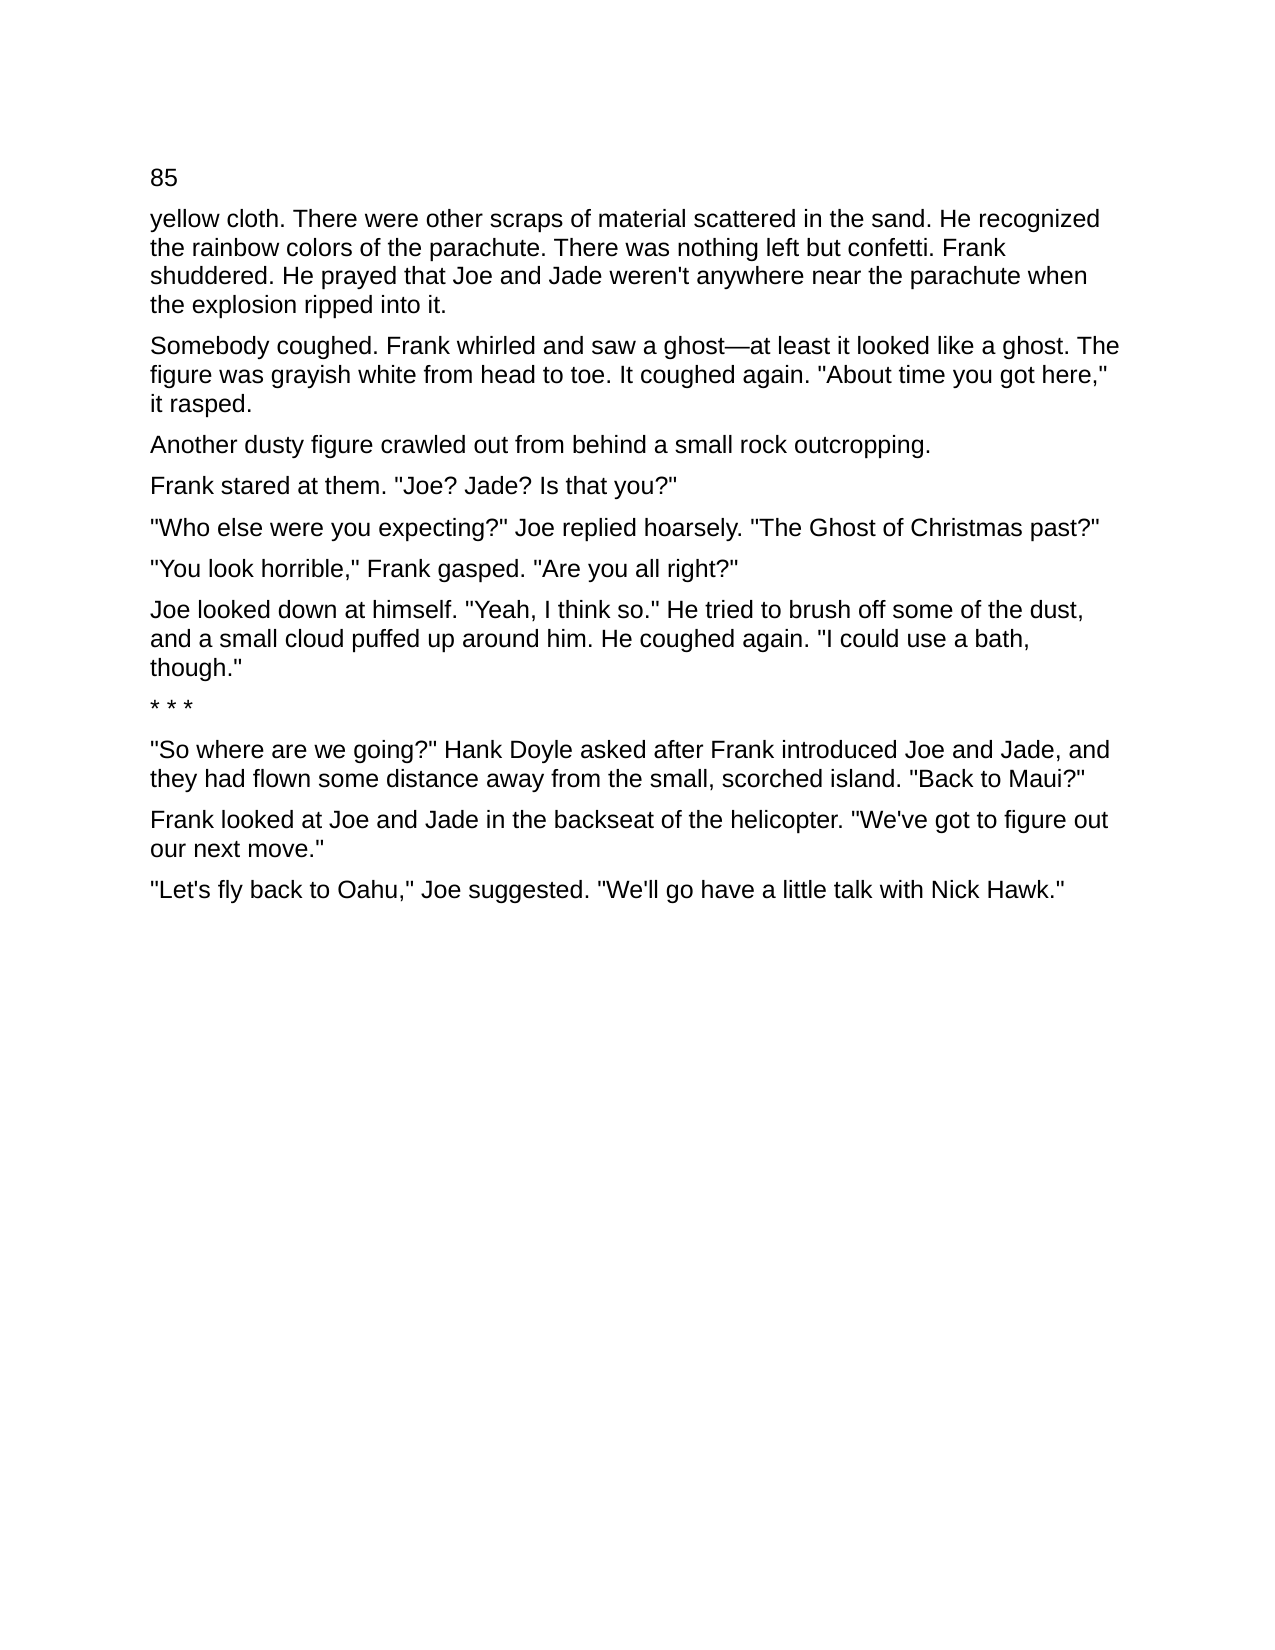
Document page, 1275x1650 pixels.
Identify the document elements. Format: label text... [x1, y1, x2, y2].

text "You look horrible," Frank gasped. "Are you all right?" [150, 554, 1125, 582]
text yellow cloth. There were other scraps of material scattered in the sand. He recognized the rainbow colors of the parachute. There was nothing left but confetti. Frank shuddered. He prayed that Joe and Jade weren't anywhere near the parachute when the explosion ripped into it. [150, 204, 1125, 319]
text Frank looked at Joe and Jade in the backseat of the helicopter. "We've got to figure out our next move." [150, 805, 1125, 862]
text "Who else were you expecting?" Joe replied hoarsely. "The Ghost of Christmas past?" [150, 512, 1125, 541]
text Joe looked down at himself. "Yeah, I think so." He tried to brush off some of the dust, and a small cloud puffed up around him. He coughed again. "I could use a bath, though." [150, 595, 1125, 681]
text "So where are we going?" Hank Doyle asked after Frank introduced Joe and Jade, and they had flown some distance away from the small, scorched island. "Back to Maui?" [150, 735, 1125, 792]
text Somebody coughed. Frank whirled and saw a ghost—at least it looked like a ghost. The figure was grayish white from head to toe. It coughed again. "About time you got here," it rasped. [150, 331, 1125, 417]
text 85 [150, 162, 1125, 191]
text Frank stared at them. "Joe? Jade? Is that you?" [150, 471, 1125, 500]
text Another dusty figure crawled out from behind a small rock outcropping. [150, 430, 1125, 459]
text "Let's fly back to Oahu," Joe suggested. "We'll go have a little talk with Nick Hawk." [150, 875, 1125, 904]
text * * * [150, 694, 1125, 722]
